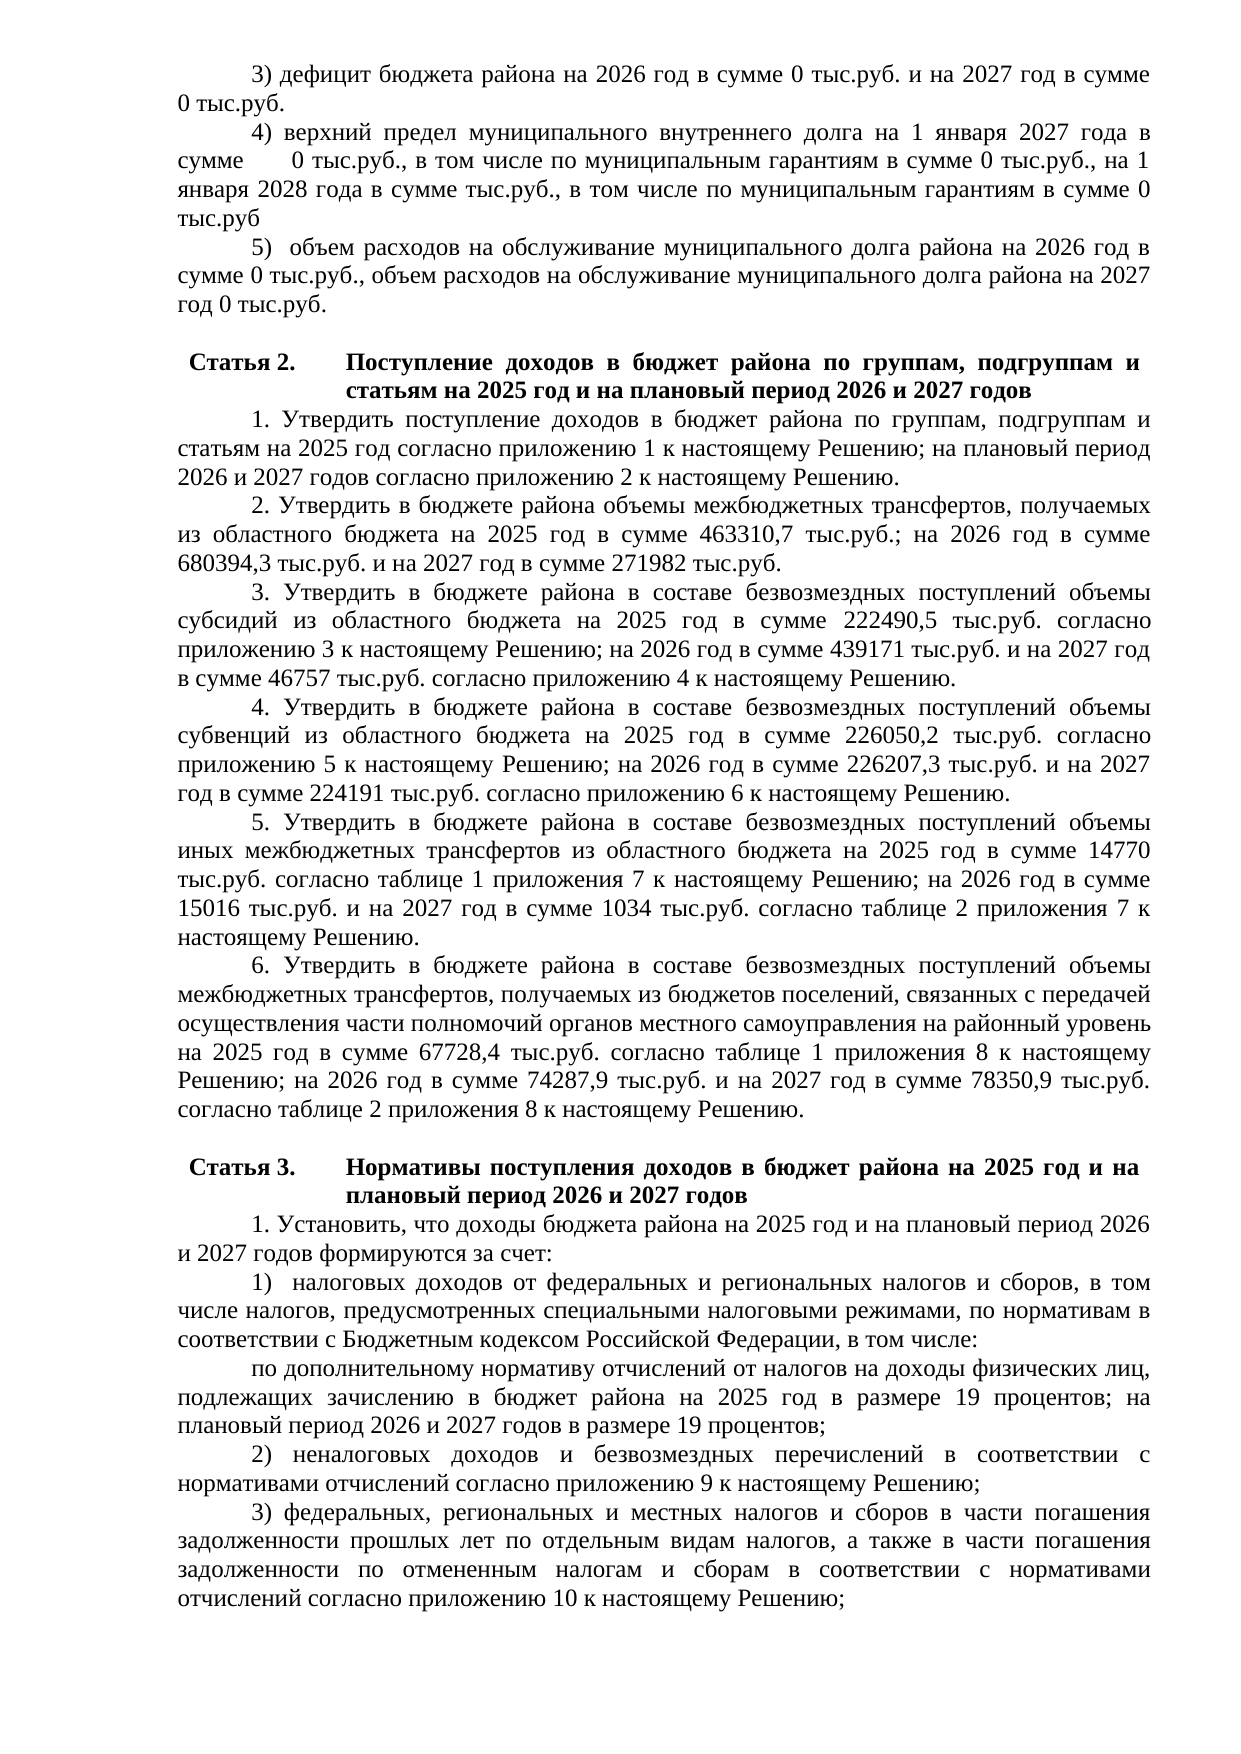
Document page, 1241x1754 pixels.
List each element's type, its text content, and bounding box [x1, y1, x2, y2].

text 1. Утвердить поступление доходов в бюджет района по группам, подгруппам и статьям на 2025 год согласно приложению 1 к настоящему Решению; на плановый период 2026 и 2027 годов согласно приложению 2 к настоящему Решению. [177, 404, 1152, 490]
text 3) федеральных, региональных и местных налогов и сборов в части погашения задолженности прошлых лет по отдельным видам налогов, а также в части погашения задолженности по отмененным налогам и сборам в соответствии с нормативами отчислений согласно приложению 10 к настоящему Решению; [177, 1497, 1152, 1612]
text 5. Утвердить в бюджете района в составе безвозмездных поступлений объемы иных межбюджетных трансфертов из областного бюджета на 2025 год в сумме 14770 тыс.руб. согласно таблице 1 приложения 7 к настоящему Решению; на 2026 год в сумме 15016 тыс.руб. и на 2027 год в сумме 1034 тыс.руб. согласно таблице 2 приложения 7 к настоящему Решению. [177, 807, 1152, 950]
table_header Статья 3. [177, 1152, 334, 1209]
text 1) налоговых доходов от федеральных и региональных налогов и сборов, в том числе налогов, предусмотренных специальными налоговыми режимами, по нормативам в соответствии с Бюджетным кодексом Российской Федерации, в том числе: [177, 1267, 1152, 1353]
text 2) неналоговых доходов и безвозмездных перечислений в соответствии с нормативами отчислений согласно приложению 9 к настоящему Решению; [177, 1439, 1152, 1497]
text 4) верхний предел муниципального внутреннего долга на 1 января 2027 года в сумме 0 тыс.руб., в том числе по муниципальным гарантиям в сумме 0 тыс.руб., на 1 января 2028 года в сумме тыс.руб., в том числе по муниципальным гарантиям в сумме 0 тыс.руб [177, 117, 1152, 232]
table_header Нормативы поступления доходов в бюджет района на 2025 год и на плановый период 2026 и 2027 годов [334, 1152, 1152, 1209]
table_header Статья 2. [177, 347, 334, 404]
text 4. Утвердить в бюджете района в составе безвозмездных поступлений объемы субвенций из областного бюджета на 2025 год в сумме 226050,2 тыс.руб. согласно приложению 5 к настоящему Решению; на 2026 год в сумме 226207,3 тыс.руб. и на 2027 год в сумме 224191 тыс.руб. согласно приложению 6 к настоящему Решению. [177, 692, 1152, 807]
text 2. Утвердить в бюджете района объемы межбюджетных трансфертов, получаемых из областного бюджета на 2025 год в сумме 463310,7 тыс.руб.; на 2026 год в сумме 680394,3 тыс.руб. и на 2027 год в сумме 271982 тыс.руб. [177, 490, 1152, 577]
text 1. Установить, что доходы бюджета района на 2025 год и на плановый период 2026 и 2027 годов формируются за счет: [177, 1209, 1152, 1267]
text 6. Утвердить в бюджете района в составе безвозмездных поступлений объемы межбюджетных трансфертов, получаемых из бюджетов поселений, связанных с передачей осуществления части полномочий органов местного самоуправления на районный уровень на 2025 год в сумме 67728,4 тыс.руб. согласно таблице 1 приложения 8 к настоящему Решению; на 2026 год в сумме 74287,9 тыс.руб. и на 2027 год в сумме 78350,9 тыс.руб. согласно таблице 2 приложения 8 к настоящему Решению. [177, 950, 1152, 1123]
text 3) дефицит бюджета района на 2026 год в сумме 0 тыс.руб. и на 2027 год в сумме 0 тыс.руб. [177, 59, 1152, 117]
text 3. Утвердить в бюджете района в составе безвозмездных поступлений объемы субсидий из областного бюджета на 2025 год в сумме 222490,5 тыс.руб. согласно приложению 3 к настоящему Решению; на 2026 год в сумме 439171 тыс.руб. и на 2027 год в сумме 46757 тыс.руб. согласно приложению 4 к настоящему Решению. [177, 577, 1152, 692]
text по дополнительному нормативу отчислений от налогов на доходы физических лиц, подлежащих зачислению в бюджет района на 2025 год в размере 19 процентов; на плановый период 2026 и 2027 годов в размере 19 процентов; [177, 1353, 1152, 1439]
text 5) объем расходов на обслуживание муниципального долга района на 2026 год в сумме 0 тыс.руб., объем расходов на обслуживание муниципального долга района на 2027 год 0 тыс.руб. [177, 232, 1152, 318]
table_header Поступление доходов в бюджет района по группам, подгруппам и статьям на 2025 год и на плановый период 2026 и 2027 годов [334, 347, 1152, 404]
